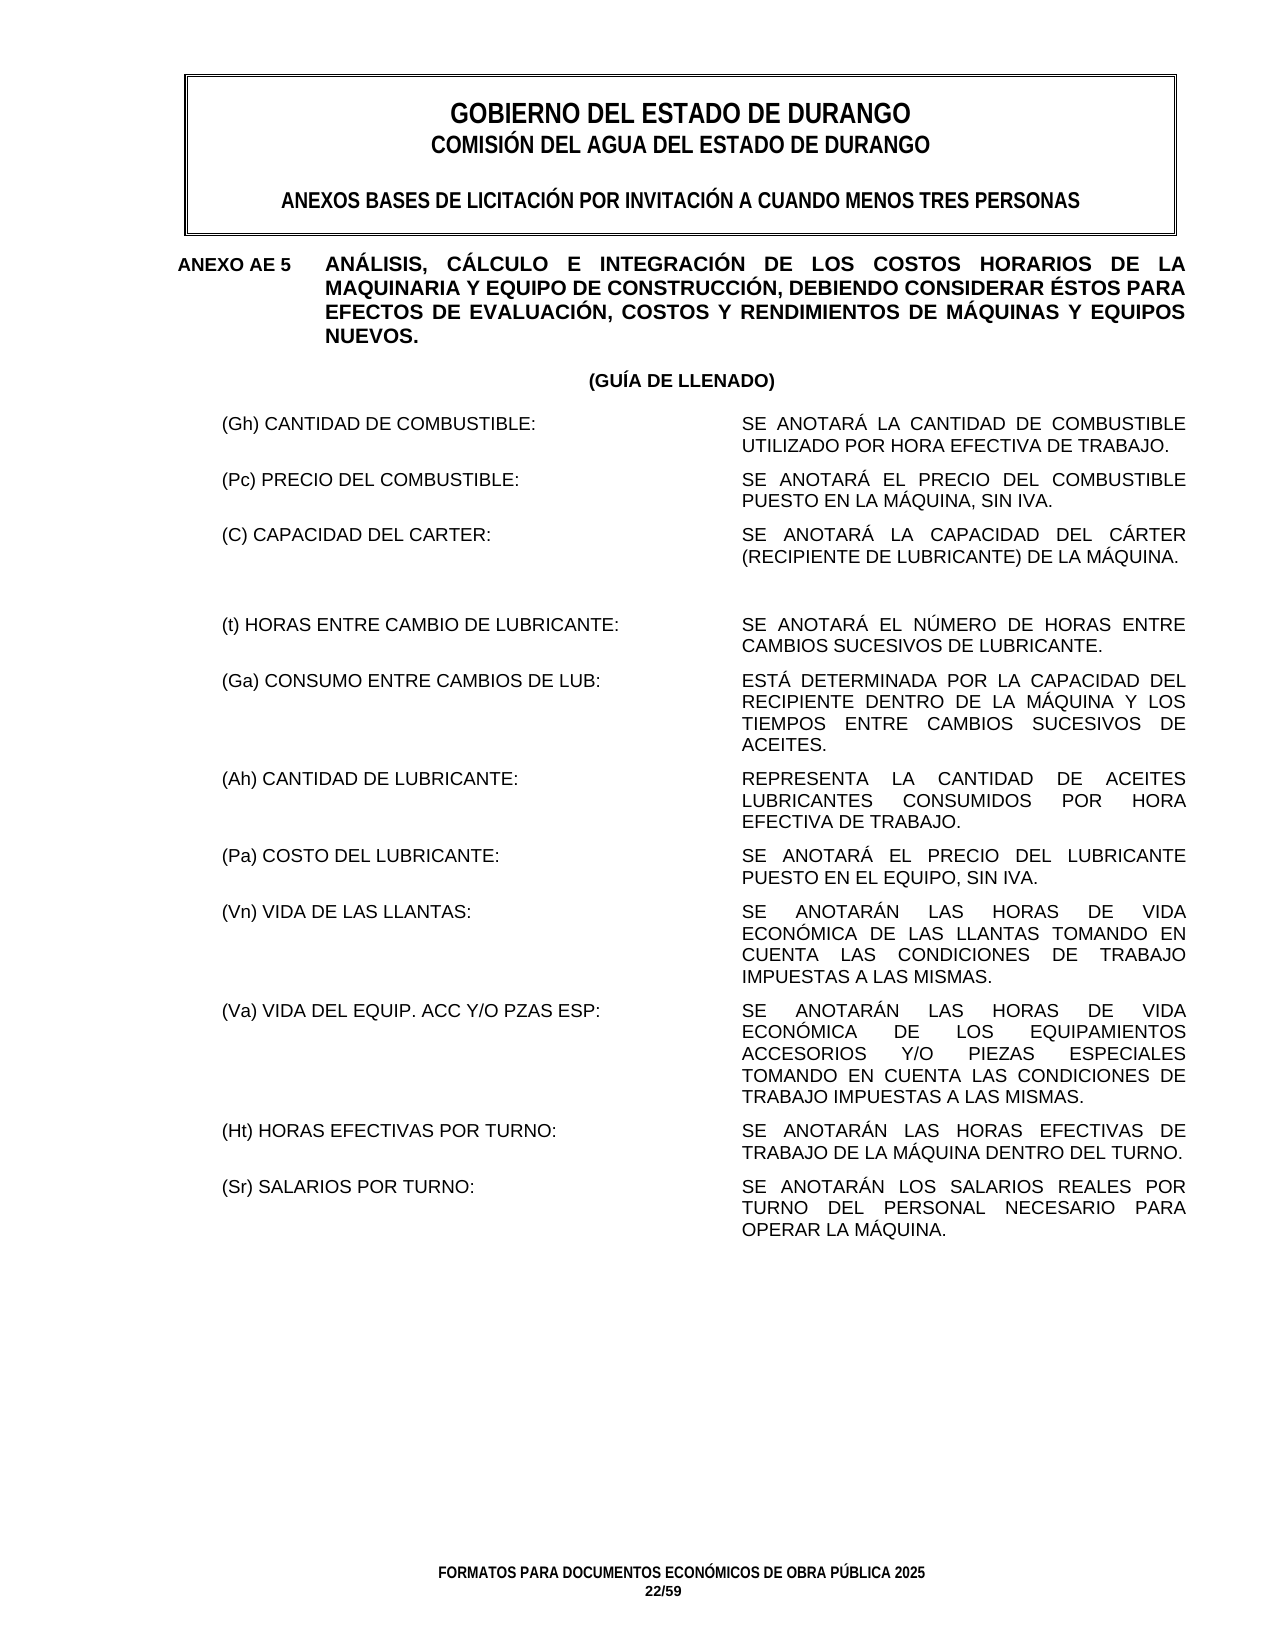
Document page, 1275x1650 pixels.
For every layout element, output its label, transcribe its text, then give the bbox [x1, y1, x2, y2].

text (Ga) CONSUMO ENTRE CAMBIOS DE LUB: ESTÁ DETERMINADA POR LA CAPACIDAD DEL RECIPIENTE DENTRO DE LA MÁQUINA Y LOS TIEMPOS ENTRE CAMBIOS SUCESIVOS DE ACEITES. [222, 669, 1186, 756]
text (Va) VIDA DEL EQUIP. ACC Y/O PZAS ESP: SE ANOTARÁN LAS HORAS DE VIDA ECONÓMICA DE LOS EQUIPAMIENTOS ACCESORIOS Y/O PIEZAS ESPECIALES TOMANDO EN CUENTA LAS CONDICIONES DE TRABAJO IMPUESTAS A LAS MISMAS. [222, 1000, 1186, 1107]
text (t) HORAS ENTRE CAMBIO DE LUBRICANTE: SE ANOTARÁ EL NÚMERO DE HORAS ENTRE CAMBIOS SUCESIVOS DE LUBRICANTE. [222, 614, 1186, 657]
text (Gh) CANTIDAD DE COMBUSTIBLE: SE ANOTARÁ LA CANTIDAD DE COMBUSTIBLE UTILIZADO POR HORA EFECTIVA DE TRABAJO. [222, 413, 1186, 456]
text (Ht) HORAS EFECTIVAS POR TURNO: SE ANOTARÁN LAS HORAS EFECTIVAS DE TRABAJO DE LA MÁQUINA DENTRO DEL TURNO. [222, 1120, 1186, 1163]
text (Ah) CANTIDAD DE LUBRICANTE: REPRESENTA LA CANTIDAD DE ACEITES LUBRICANTES CONSUMIDOS POR HORA EFECTIVA DE TRABAJO. [222, 768, 1186, 833]
text (Sr) SALARIOS POR TURNO: SE ANOTARÁN LOS SALARIOS REALES POR TURNO DEL PERSONAL NECESARIO PARA OPERAR LA MÁQUINA. [222, 1176, 1186, 1240]
text (Vn) VIDA DE LAS LLANTAS: SE ANOTARÁN LAS HORAS DE VIDA ECONÓMICA DE LAS LLANTAS TOMANDO EN CUENTA LAS CONDICIONES DE TRABAJO IMPUESTAS A LAS MISMAS. [222, 901, 1186, 987]
text (Pc) PRECIO DEL COMBUSTIBLE: SE ANOTARÁ EL PRECIO DEL COMBUSTIBLE PUESTO EN LA MÁQUINA, SIN IVA. [222, 468, 1186, 512]
text (Pa) COSTO DEL LUBRICANTE: SE ANOTARÁ EL PRECIO DEL LUBRICANTE PUESTO EN EL EQUIPO, SIN IVA. [222, 845, 1186, 888]
text (C) CAPACIDAD DEL CARTER: SE ANOTARÁ LA CAPACIDAD DEL CÁRTER (RECIPIENTE DE LUBRICANTE) DE LA MÁQUINA. [222, 524, 1186, 567]
